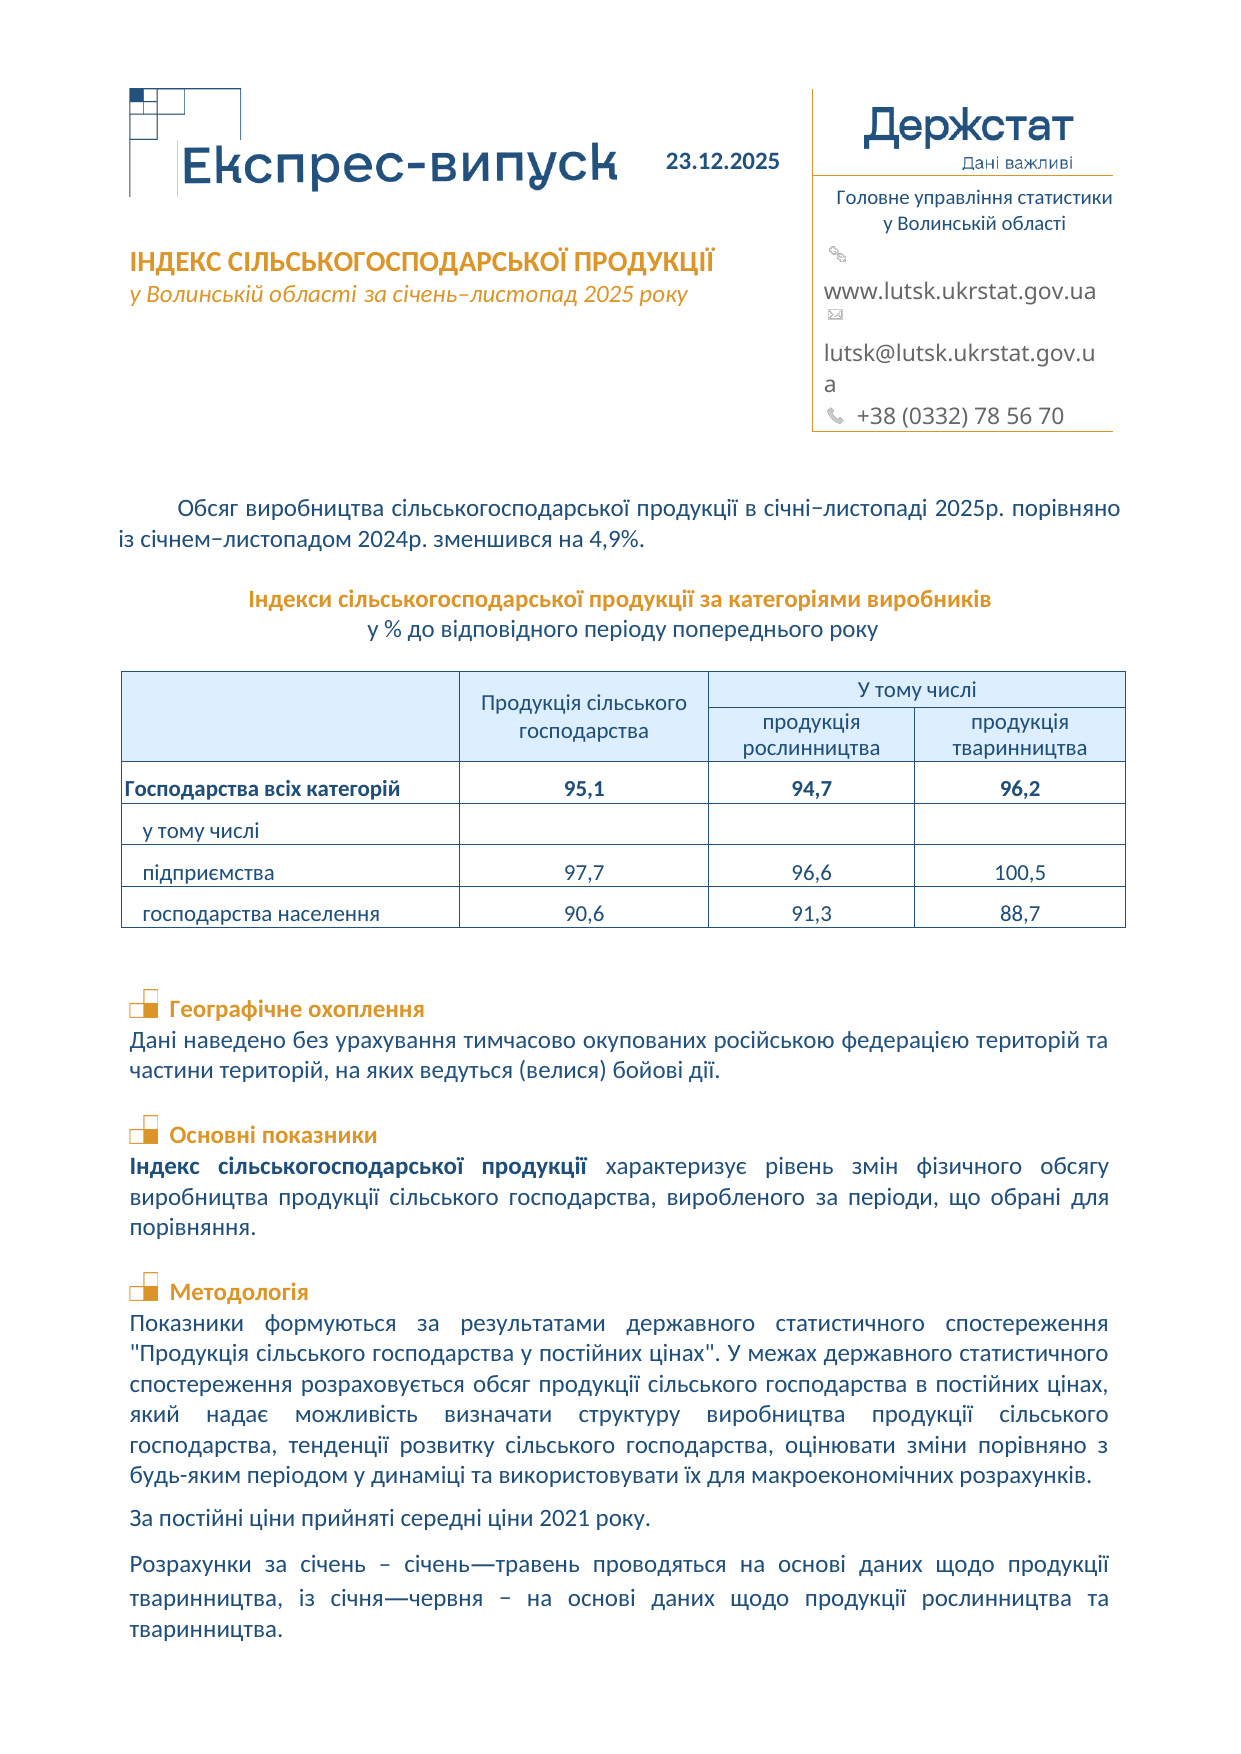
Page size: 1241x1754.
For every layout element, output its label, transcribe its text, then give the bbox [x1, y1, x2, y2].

table_header Продукція сільського господарства [460, 672, 708, 761]
table_cell 94,7 [709, 762, 914, 803]
text Обсяг виробництва сільськогосподарської продукції в січні−листопаді 2025р. порівняно із січнем−листопадом 2024р. зменшився на 4,9%. [118, 492, 1122, 553]
table_cell Господарства всіх категорій [122, 762, 459, 803]
table_cell продукція тваринництва [915, 708, 1125, 761]
table_cell Методологія [118, 1272, 1121, 1307]
table_cell у тому числі [122, 804, 459, 844]
table_cell 91,3 [709, 887, 914, 927]
table_cell 97,7 [460, 845, 708, 886]
picture [826, 406, 845, 425]
table_cell 90,6 [460, 887, 708, 927]
picture [129, 1115, 158, 1144]
picture [826, 306, 844, 323]
table_cell [709, 804, 914, 844]
table_cell підприємства [122, 845, 459, 886]
table_header 23.12.2025 ІНДЕКС СІЛЬСЬКОГОСПОДАРСЬКОЇ ПРОДУКЦІЇ у Волинській області за січень–листопад 2025 року [118, 89, 812, 431]
table_header [813, 89, 1113, 175]
text у % до відповідного періоду попереднього року [118, 614, 1122, 643]
table_cell продукція рослинництва [709, 708, 914, 761]
table_cell 100,5 [915, 845, 1125, 886]
text Індекси сільськогосподарської продукції за категоріями виробників [118, 583, 1122, 614]
table_cell 95,1 [460, 762, 708, 803]
table_cell [915, 804, 1125, 844]
table_cell Дані наведено без урахування тимчасово окупованих російською федерацією територій та частини територій, на яких ведуться (велися) бойові дії. [118, 1024, 1121, 1116]
table_cell 96,6 [709, 845, 914, 886]
picture [826, 243, 848, 265]
table_header [122, 672, 459, 761]
table_cell Основні показники [118, 1116, 1121, 1150]
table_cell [118, 1307, 1121, 1644]
table_cell [460, 804, 708, 844]
table_cell 88,7 [915, 887, 1125, 927]
table_cell Індекс сільськогосподарської продукції характеризує рівень змін фізичного обсягу виробництва продукції сільського господарства, виробленого за періоди, що обрані для порівняння. [118, 1150, 1121, 1272]
table_cell Головне управління статистики у Волинській області www.lutsk.ukrstat.gov.ua lutsk@lutsk.ukrstat.gov.ua +38 (0332) 78 56 70 [813, 176, 1113, 431]
table_cell господарства населення [122, 887, 459, 927]
table_header Географічне охоплення [118, 989, 1121, 1024]
picture [129, 1272, 158, 1301]
table_cell 96,2 [915, 762, 1125, 803]
picture [129, 989, 158, 1018]
table_header У тому числі [709, 672, 1125, 707]
